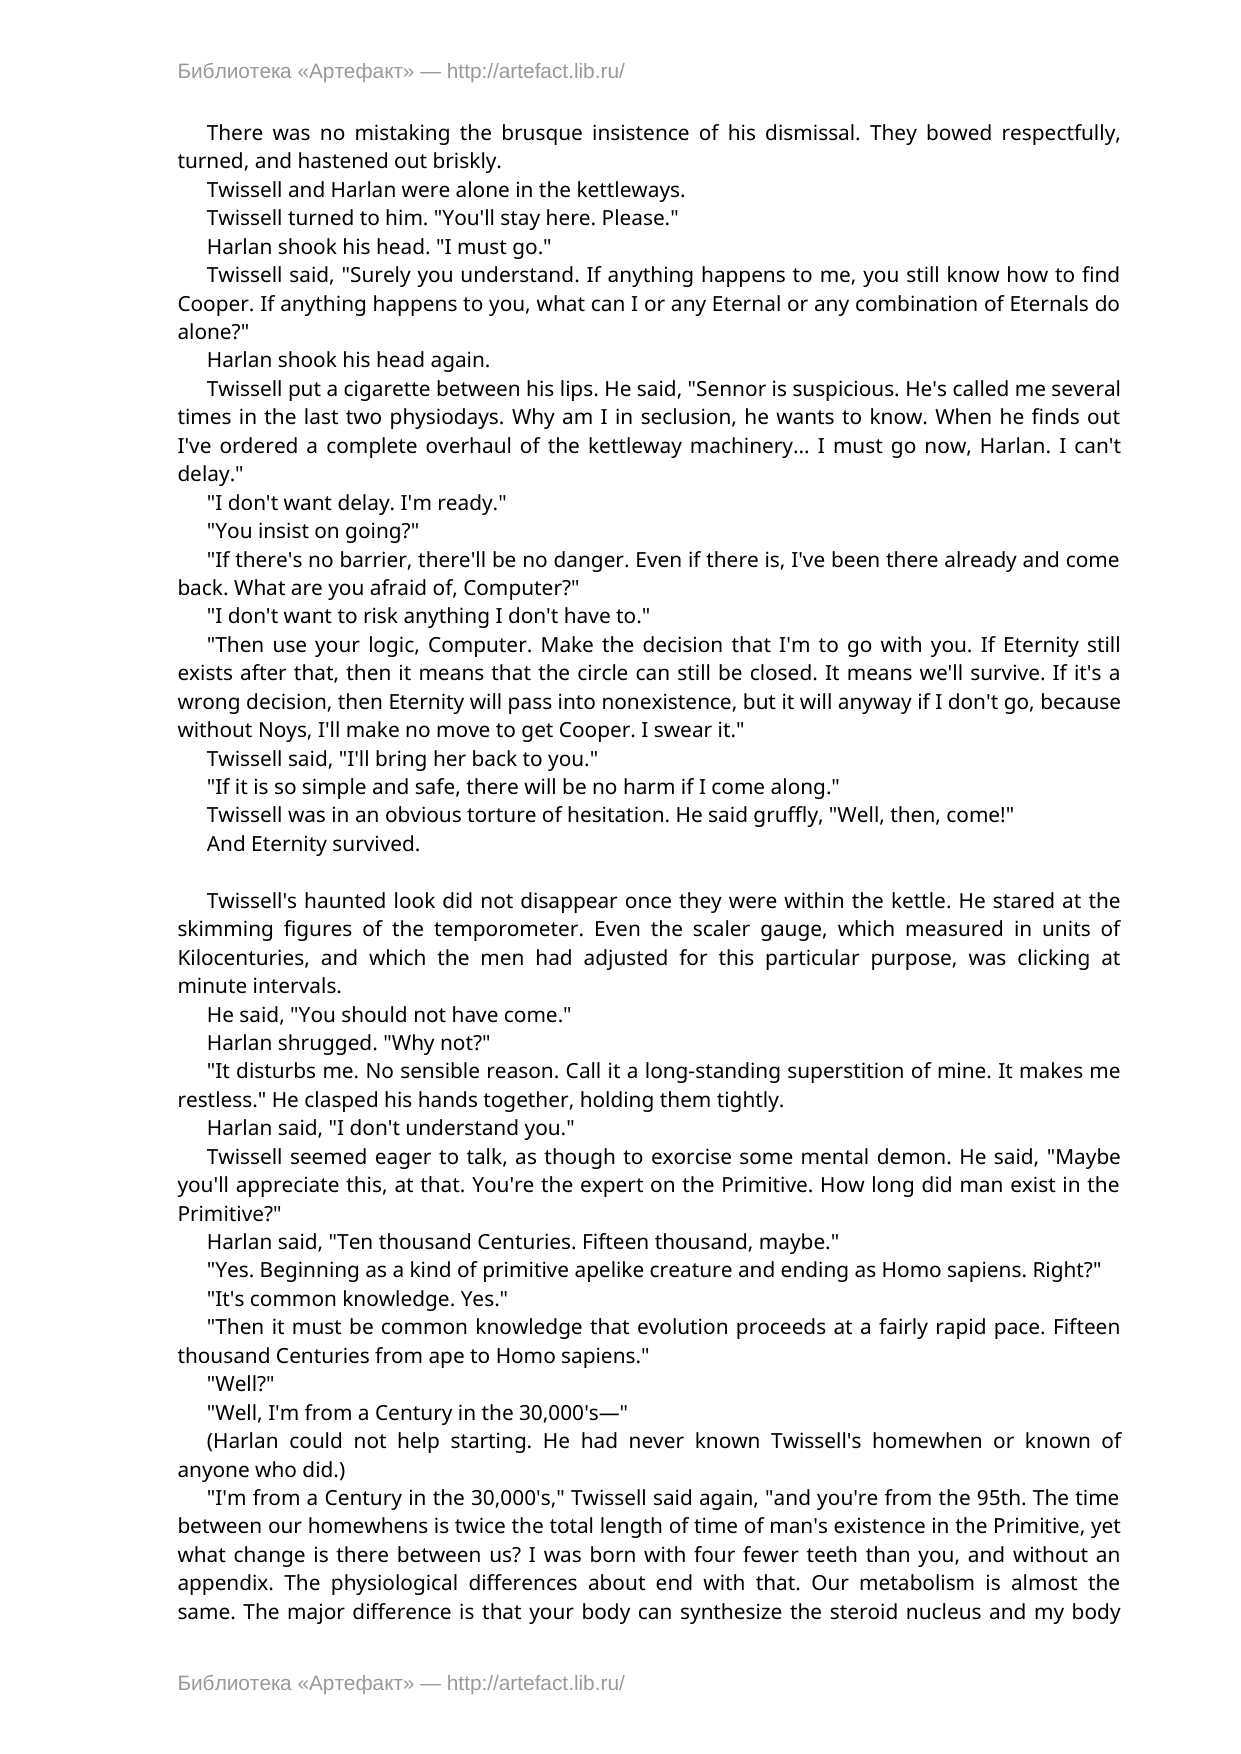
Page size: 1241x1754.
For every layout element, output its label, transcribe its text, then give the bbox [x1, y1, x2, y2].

text And Eternity survived. [177, 829, 1122, 857]
text Harlan shook his head. "I must go." [177, 232, 1122, 260]
text Twissell said, "Surely you understand. If anything happens to me, you still know how to find Cooper. If anything happens to you, what can I or any Eternal or any combination of Eternals do alone?" [177, 260, 1122, 346]
text Twissell turned to him. "You'll stay here. Please." [177, 203, 1122, 232]
text "If there's no barrier, there'll be no danger. Even if there is, I've been there already and come back. What are you afraid of, Computer?" [177, 545, 1122, 602]
text Twissell seemed eager to talk, as though to exorcise some mental demon. He said, "Maybe you'll appreciate this, at that. You're the expert on the Primitive. How long did man exist in the Primitive?" [177, 1142, 1122, 1227]
text Twissell's haunted look did not disappear once they were within the kettle. He stared at the skimming figures of the temporometer. Even the scaler gauge, which measured in units of Kilocenturies, and which the men had adjusted for this particular purpose, was clicking at minute intervals. [177, 886, 1122, 1000]
text Harlan shook his head again. [177, 346, 1122, 374]
text "If it is so simple and safe, there will be no harm if I come along." [177, 772, 1122, 801]
text He said, "You should not have come." [177, 1000, 1122, 1028]
text Twissell was in an obvious torture of hesitation. He said gruffly, "Well, then, come!" [177, 801, 1122, 829]
text Harlan said, "I don't understand you." [177, 1113, 1122, 1142]
text "You insist on going?" [177, 516, 1122, 545]
text "I don't want delay. I'm ready." [177, 488, 1122, 516]
text Twissell said, "I'll bring her back to you." [177, 744, 1122, 772]
text "I don't want to risk anything I don't have to." [177, 602, 1122, 630]
text Harlan said, "Ten thousand Centuries. Fifteen thousand, maybe." [177, 1227, 1122, 1256]
text "Then it must be common knowledge that evolution proceeds at a fairly rapid pace. Fifteen thousand Centuries from ape to Homo sapiens." [177, 1312, 1122, 1369]
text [177, 1483, 1122, 1625]
text "It disturbs me. No sensible reason. Call it a long-standing superstition of mine. It makes me restless." He clasped his hands together, holding them tightly. [177, 1057, 1122, 1113]
text Harlan shrugged. "Why not?" [177, 1028, 1122, 1057]
text (Harlan could not help starting. He had never known Twissell's homewhen or known of anyone who did.) [177, 1426, 1122, 1483]
text There was no mistaking the brusque insistence of his dismissal. They bowed respectfully, turned, and hastened out briskly. [177, 118, 1122, 175]
text "Then use your logic, Computer. Make the decision that I'm to go with you. If Eternity still exists after that, then it means that the circle can still be closed. It means we'll survive. If it's a wrong decision, then Eternity will pass into nonexistence, but it will anyway if I don't go, because without Noys, I'll make no move to get Cooper. I swear it." [177, 630, 1122, 744]
text "Well, I'm from a Century in the 30,000's—" [177, 1398, 1122, 1426]
text "It's common knowledge. Yes." [177, 1284, 1122, 1312]
text "Well?" [177, 1369, 1122, 1398]
text "Yes. Beginning as a kind of primitive apelike creature and ending as Homo sapiens. Right?" [177, 1256, 1122, 1284]
text Twissell put a cigarette between his lips. He said, "Sennor is suspicious. He's called me several times in the last two physiodays. Why am I in seclusion, he wants to know. When he finds out I've ordered a complete overhaul of the kettleway machinery... I must go now, Harlan. I can't delay." [177, 374, 1122, 488]
text Twissell and Harlan were alone in the kettleways. [177, 175, 1122, 203]
